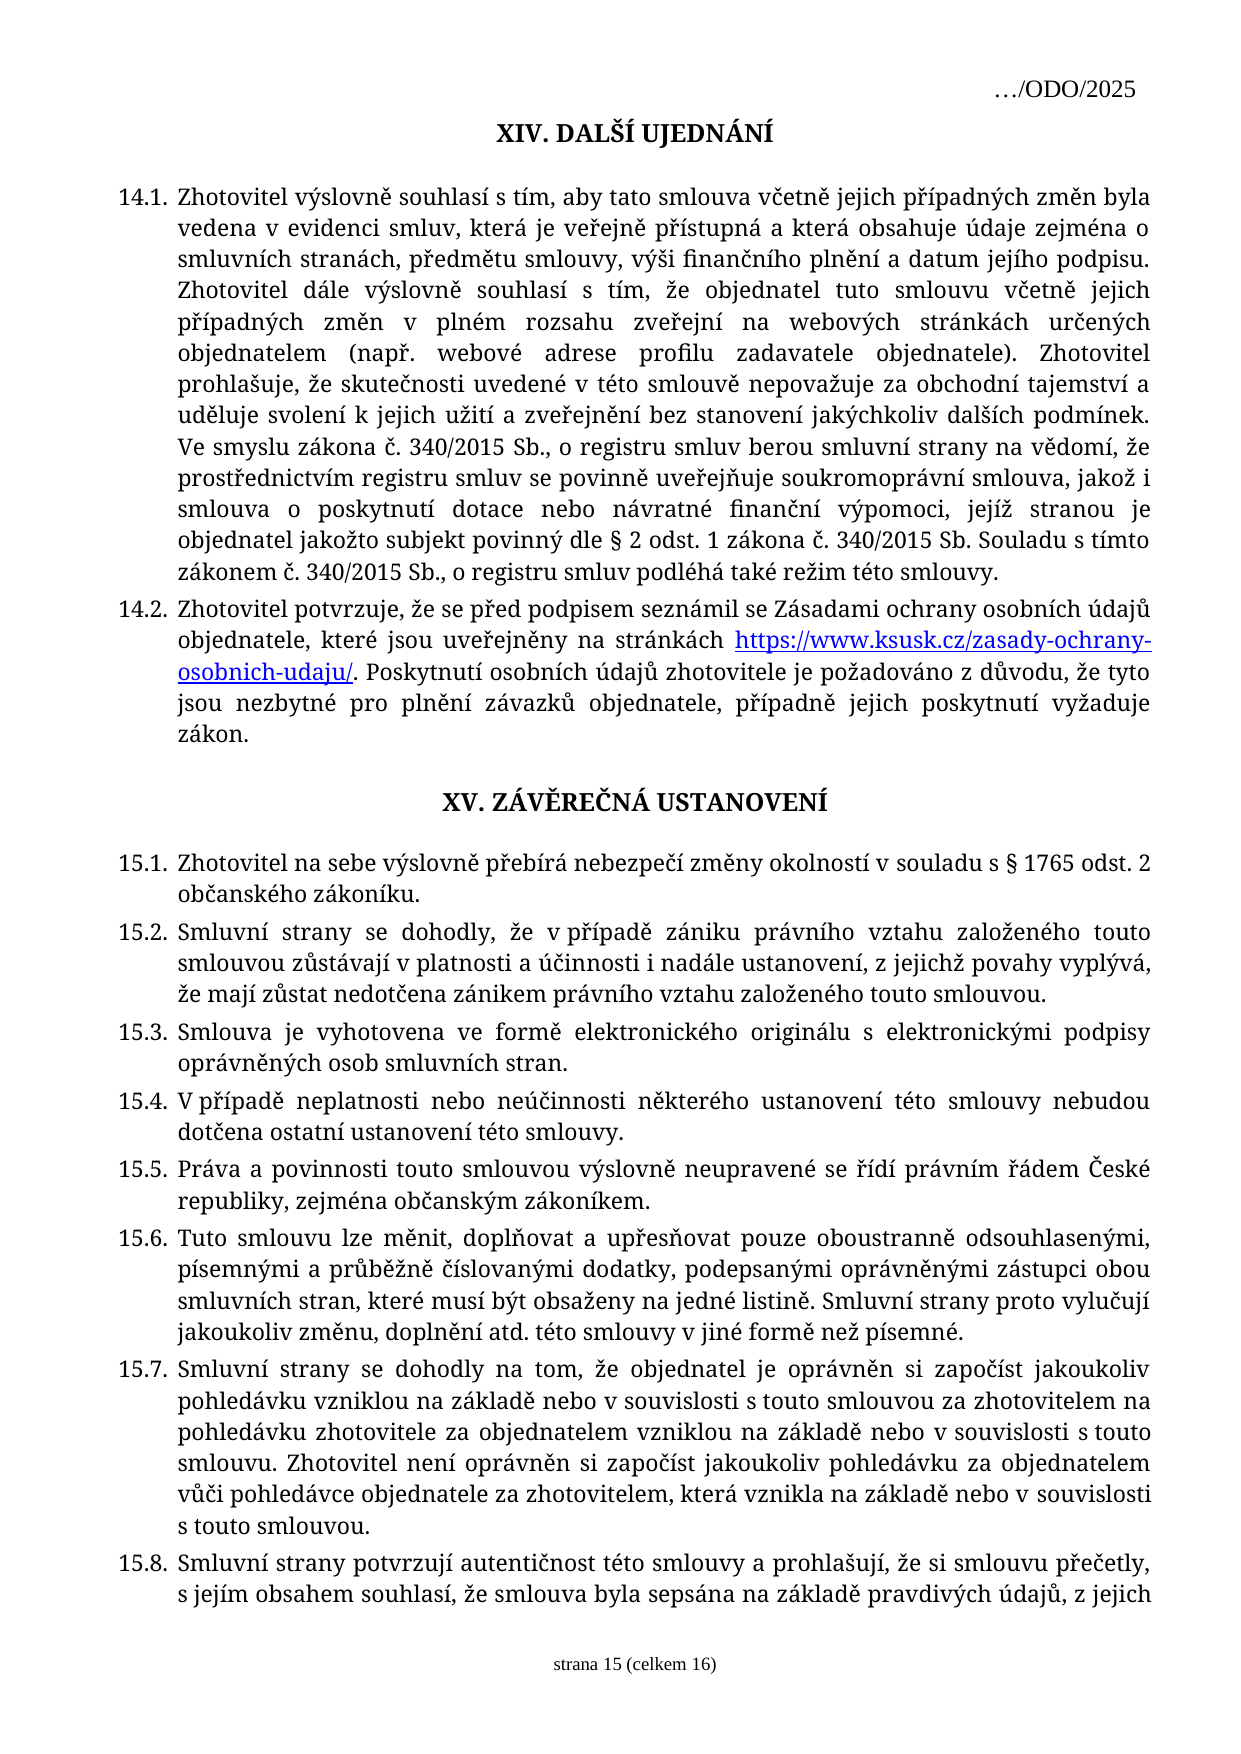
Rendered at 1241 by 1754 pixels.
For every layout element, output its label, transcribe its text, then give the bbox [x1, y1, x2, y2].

list Práva a povinnosti touto smlouvou výslovně neupravené se řídí právním řádem České republiky, zejména občanským zákoníkem. [118, 1153, 1152, 1216]
list Smlouva je vyhotovena ve formě elektronického originálu s elektronickými podpisy oprávněných osob smluvních stran. [118, 1016, 1152, 1078]
list Zhotovitel na sebe výslovně přebírá nebezpečí změny okolností v souladu s § 1765 odst. 2 občanského zákoníku. [118, 847, 1152, 909]
text XV. ZÁVĚREČNÁ USTANOVENÍ [118, 784, 1152, 818]
list Zhotovitel potvrzuje, že se před podpisem seznámil se Zásadami ochrany osobních údajů objednatele, které jsou uveřejněny na stránkách https://www.ksusk.cz/zasady-ochrany-osobnich-udaju/. Poskytnutí osobních údajů zhotovitele je požadováno z důvodu, že tyto jsou nezbytné pro plnění závazků objednatele, případně jejich poskytnutí vyžaduje zákon. [118, 593, 1152, 749]
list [118, 1547, 1152, 1609]
list Zhotovitel výslovně souhlasí s tím, aby tato smlouva včetně jejich případných změn byla vedena v evidenci smluv, která je veřejně přístupná a která obsahuje údaje zejména o smluvních stranách, předmětu smlouvy, výši finančního plnění a datum jejího podpisu. Zhotovitel dále výslovně souhlasí s tím, že objednatel tuto smlouvu včetně jejich případných změn v plném rozsahu zveřejní na webových stránkách určených objednatelem (např. webové adrese profilu zadavatele objednatele). Zhotovitel prohlašuje, že skutečnosti uvedené v této smlouvě nepovažuje za obchodní tajemství a uděluje svolení k jejich užití a zveřejnění bez stanovení jakýchkoliv dalších podmínek. Ve smyslu zákona č. 340/2015 Sb., o registru smluv berou smluvní strany na vědomí, že prostřednictvím registru smluv se povinně uveřejňuje soukromoprávní smlouva, jakož i smlouva o poskytnutí dotace nebo návratné finanční výpomoci, jejíž stranou je objednatel jakožto subjekt povinný dle § 2 odst. 1 zákona č. 340/2015 Sb. Souladu s tímto zákonem č. 340/2015 Sb., o registru smluv podléhá také režim této smlouvy. [118, 181, 1152, 587]
list Tuto smlouvu lze měnit, doplňovat a upřesňovat pouze oboustranně odsouhlasenými, písemnými a průběžně číslovanými dodatky, podepsanými oprávněnými zástupci obou smluvních stran, které musí být obsaženy na jedné listině. Smluvní strany proto vylučují jakoukoliv změnu, doplnění atd. této smlouvy v jiné formě než písemné. [118, 1222, 1152, 1347]
list Smluvní strany se dohodly, že v případě zániku právního vztahu založeného touto smlouvou zůstávají v platnosti a účinnosti i nadále ustanovení, z jejichž povahy vyplývá, že mají zůstat nedotčena zánikem právního vztahu založeného touto smlouvou. [118, 916, 1152, 1009]
text XIV. DALŠÍ UJEDNÁNÍ [118, 115, 1152, 149]
list Smluvní strany se dohodly na tom, že objednatel je oprávněn si započíst jakoukoliv pohledávku vzniklou na základě nebo v souvislosti s touto smlouvou za zhotovitelem na pohledávku zhotovitele za objednatelem vzniklou na základě nebo v souvislosti s touto smlouvu. Zhotovitel není oprávněn si započíst jakoukoliv pohledávku za objednatelem vůči pohledávce objednatele za zhotovitelem, která vznikla na základě nebo v souvislosti s touto smlouvou. [118, 1353, 1152, 1541]
list V případě neplatnosti nebo neúčinnosti některého ustanovení této smlouvy nebudou dotčena ostatní ustanovení této smlouvy. [118, 1084, 1152, 1147]
